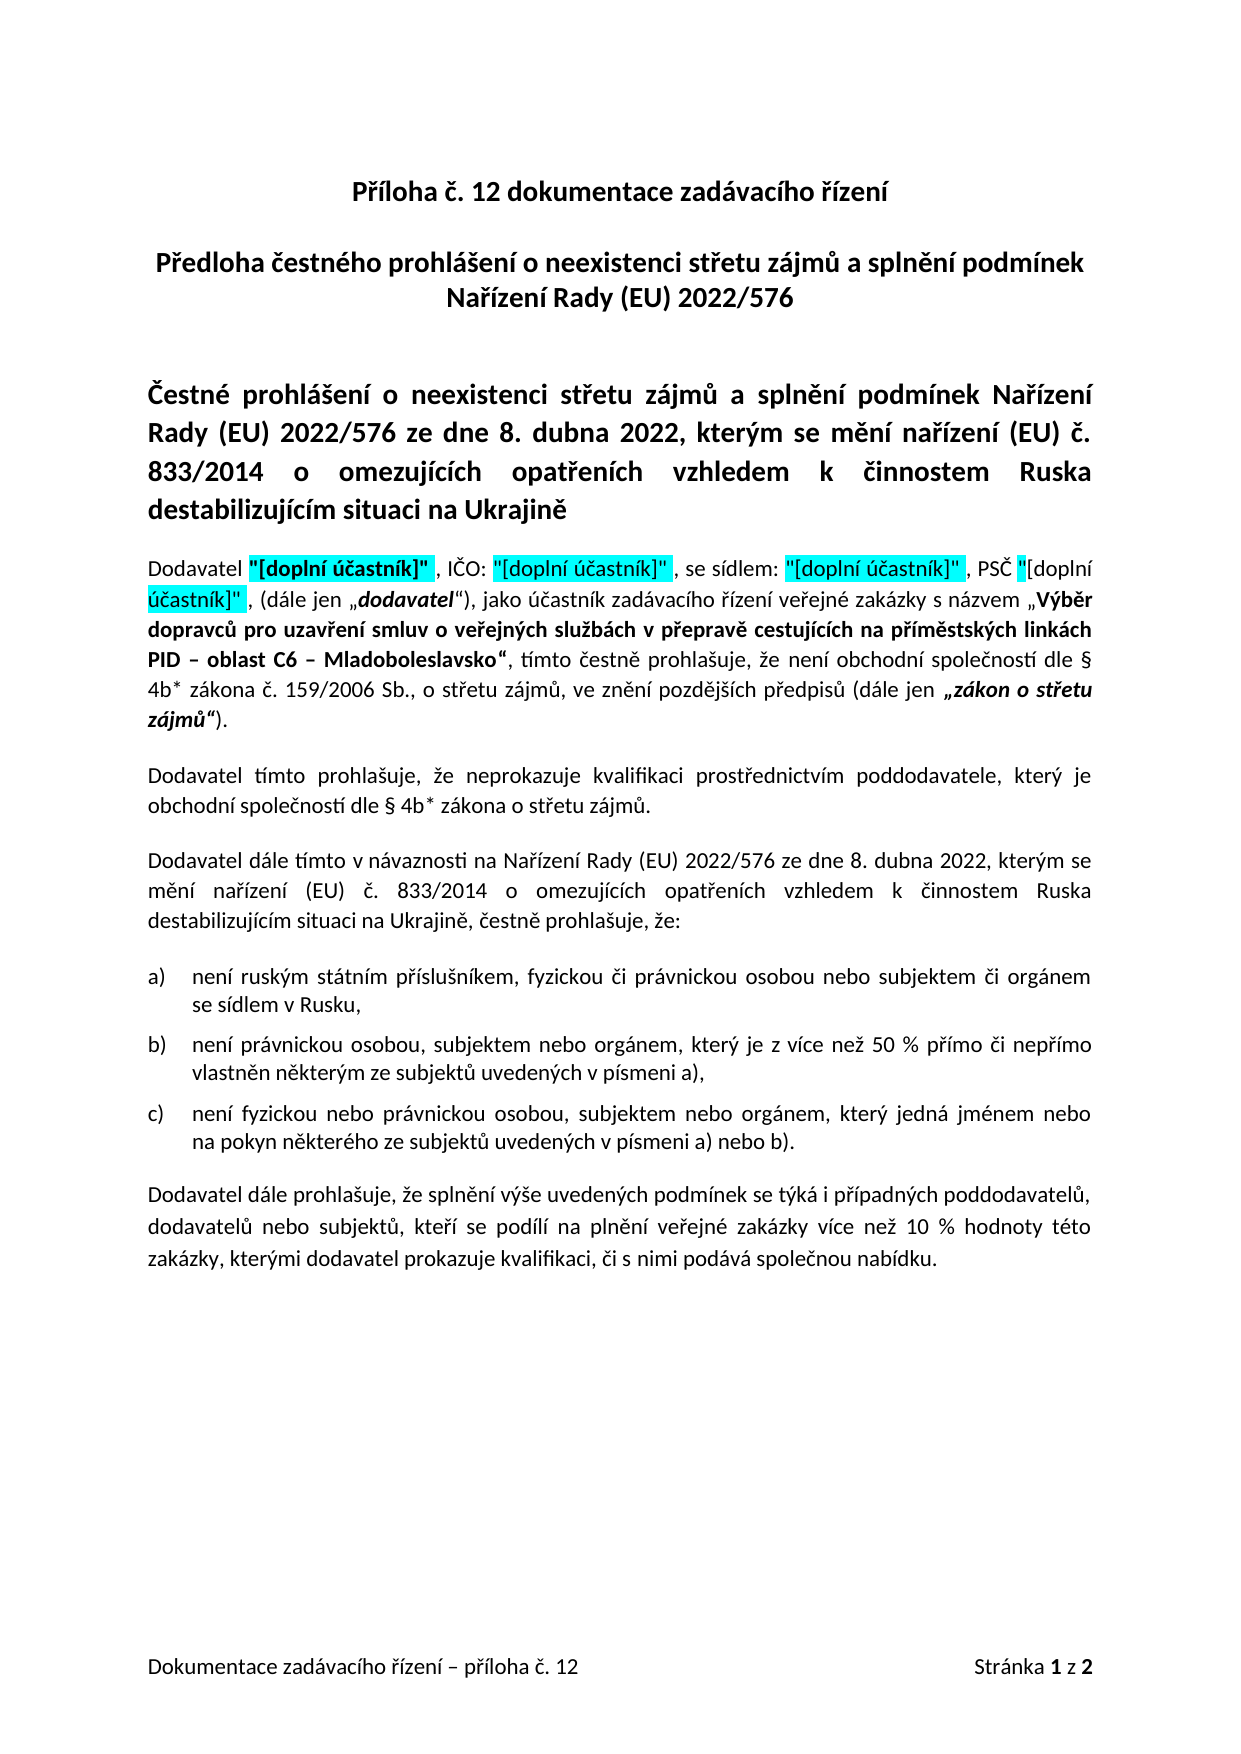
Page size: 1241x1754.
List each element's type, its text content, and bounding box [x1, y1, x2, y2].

text Dodavatel tímto prohlašuje, že neprokazuje kvalifikaci prostřednictvím poddodavatele, který je obchodní společností dle § 4b* zákona o střetu zájmů. [148, 761, 1093, 819]
text Čestné prohlášení o neexistenci střetu zájmů a splnění podmínek Nařízení Rady (EU) 2022/576 ze dne 8. dubna 2022, kterým se mění nařízení (EU) č. 833/2014 o omezujících opatřeních vzhledem k činnostem Ruska destabilizujícím situaci na Ukrajině [148, 376, 1093, 527]
list není ruským státním příslušníkem, fyzickou či právnickou osobou nebo subjektem či orgánem se sídlem v Rusku, [148, 962, 1093, 1018]
list není fyzickou nebo právnickou osobou, subjektem nebo orgánem, který jedná jménem nebo na pokyn některého ze subjektů uvedených v písmeni a) nebo b). [148, 1099, 1093, 1155]
text Dodavatel , IČO: , se sídlem: , PSČ , (dále jen „dodavatel“), jako účastník zadávacího řízení veřejné zakázky s názvem „Výběr dopravců pro uzavření smluv o veřejných službách v přepravě cestujících na příměstských linkách PID – oblast C6 – Mladoboleslavsko“, tímto čestně prohlašuje, že není obchodní společností dle § 4b* zákona č. 159/2006 Sb., o střetu zájmů, ve znění pozdějších předpisů (dále jen „zákon o střetu zájmů“). [148, 554, 1093, 733]
text Příloha č. 12 dokumentace zadávacího řízení [148, 173, 1093, 208]
text Dodavatel dále tímto v návaznosti na Nařízení Rady (EU) 2022/576 ze dne 8. dubna 2022, kterým se mění nařízení (EU) č. 833/2014 o omezujících opatřeních vzhledem k činnostem Ruska destabilizujícím situaci na Ukrajině, čestně prohlašuje, že: [148, 846, 1093, 934]
text Předloha čestného prohlášení o neexistenci střetu zájmů a splnění podmínek Nařízení Rady (EU) 2022/576 [148, 244, 1093, 315]
list není právnickou osobou, subjektem nebo orgánem, který je z více než 50 % přímo či nepřímo vlastněn některým ze subjektů uvedených v písmeni a), [148, 1030, 1093, 1086]
text Dodavatel dále prohlašuje, že splnění výše uvedených podmínek se týká i případných poddodavatelů, dodavatelů nebo subjektů, kteří se podílí na plnění veřejné zakázky více než 10 % hodnoty této zakázky, kterými dodavatel prokazuje kvalifikaci, či s nimi podává společnou nabídku. [148, 1180, 1093, 1272]
